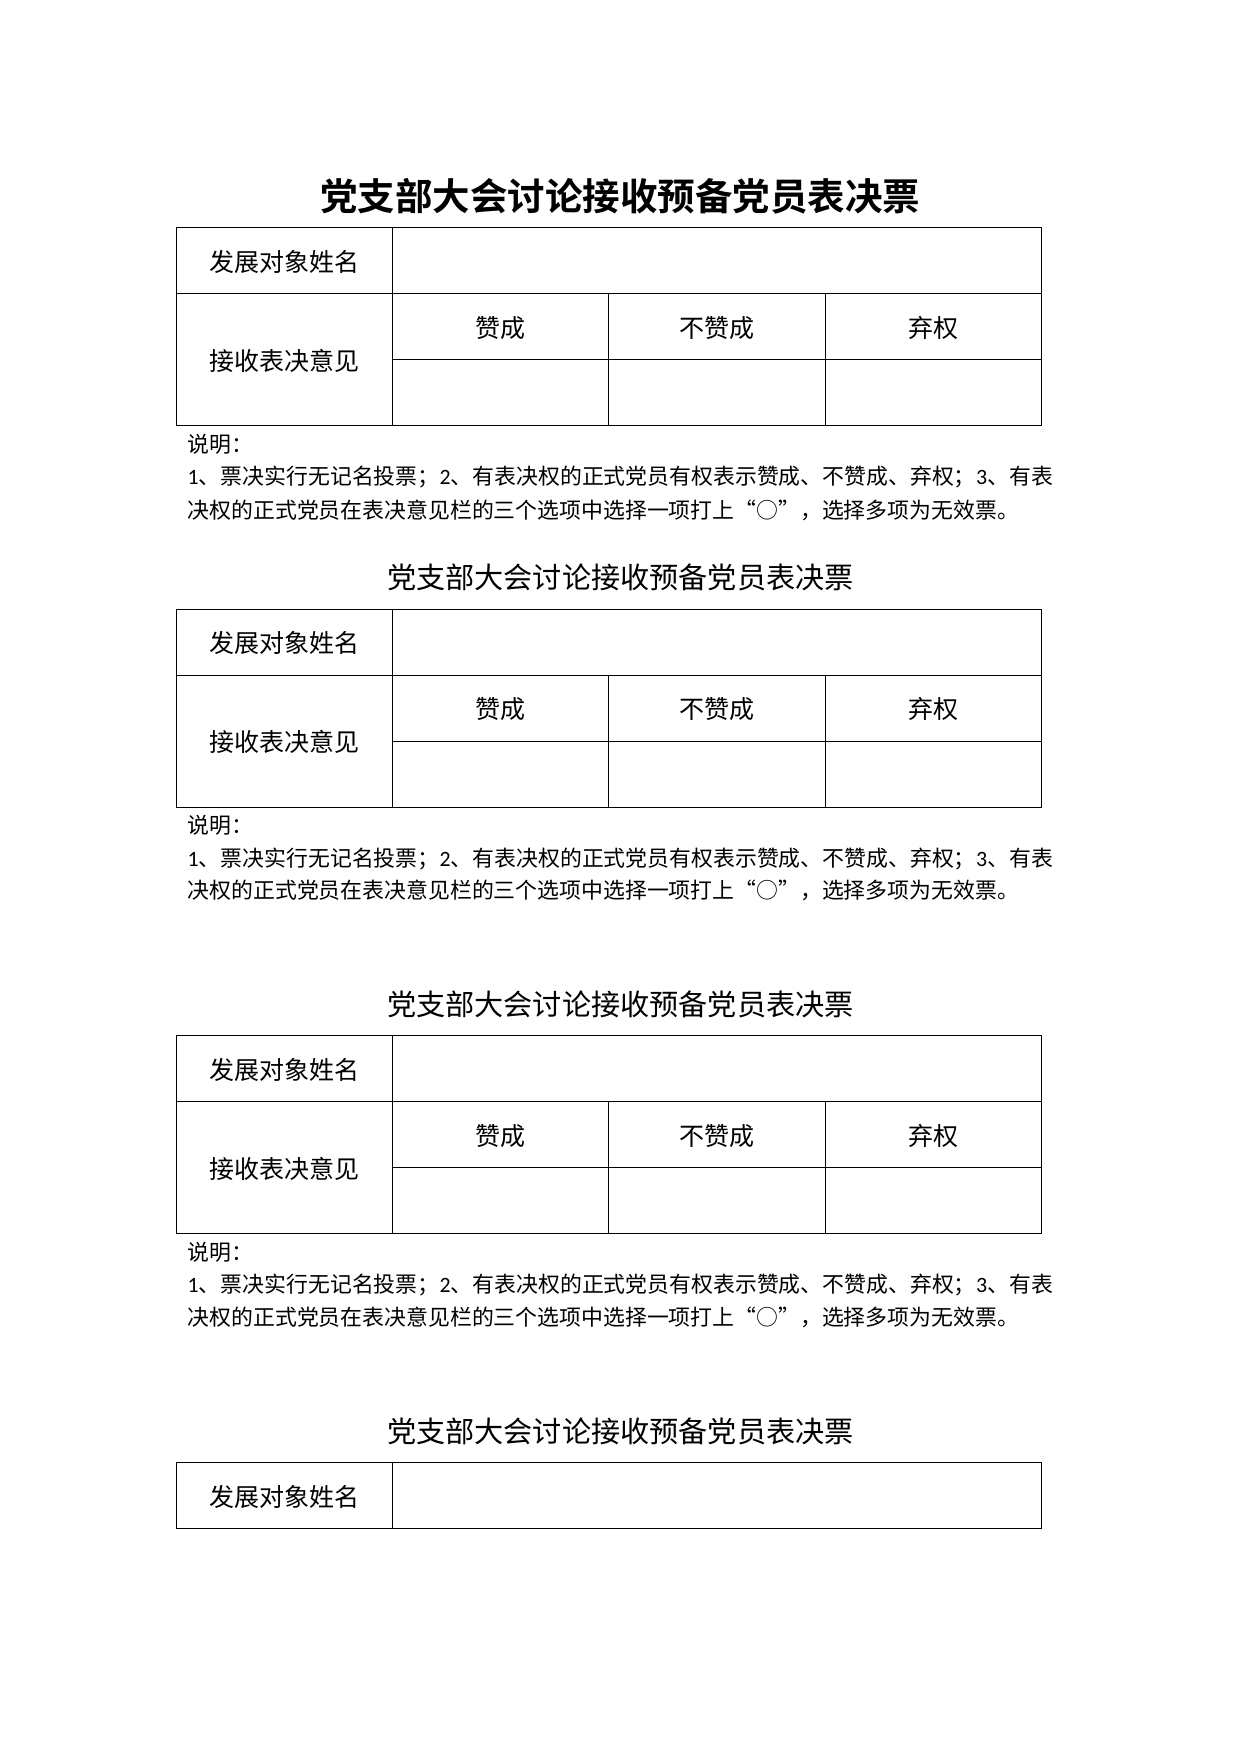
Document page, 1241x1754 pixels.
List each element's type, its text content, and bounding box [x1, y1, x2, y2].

text 党支部大会讨论接收预备党员表决票 [187, 970, 1053, 1035]
table_cell 接收表决意见 [177, 294, 392, 425]
table_cell 不赞成 [609, 1102, 825, 1167]
table_cell [609, 742, 825, 807]
table_cell 赞成 [393, 1102, 608, 1167]
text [187, 1267, 1053, 1332]
table_cell [826, 742, 1041, 807]
text 1、票决实行无记名投票；2、有表决权的正式党员有权表示赞成、不赞成、弃权；3、有表决权的正式党员在表决意见栏的三个选项中选择一项打上“○”，选择多项为无效票。 [187, 459, 1053, 525]
table_cell 弃权 [826, 294, 1041, 359]
table_header [393, 610, 1041, 674]
text 1、票决实行无记名投票；2、有表决权的正式党员有权表示赞成、不赞成、弃权；3、有表决权的正式党员在表决意见栏的三个选项中选择一项打上“○”，选择多项为无效票。 [187, 840, 1053, 905]
text 说明： [187, 426, 1053, 459]
table_header 发展对象姓名 [177, 1036, 392, 1101]
table_header [393, 228, 1041, 293]
table_cell 弃权 [826, 1102, 1041, 1167]
table_cell 接收表决意见 [177, 676, 392, 807]
table_cell 不赞成 [609, 676, 825, 741]
table_cell 赞成 [393, 676, 608, 741]
text 说明： [187, 808, 1053, 840]
table_cell 弃权 [826, 676, 1041, 741]
table_cell 不赞成 [609, 294, 825, 359]
text 党支部大会讨论接收预备党员表决票 [187, 162, 1053, 227]
table_cell 赞成 [393, 294, 608, 359]
table_cell [393, 742, 608, 807]
text 说明： [187, 1234, 1053, 1267]
table_header [393, 1036, 1041, 1101]
table_cell [393, 1168, 608, 1233]
table_cell [609, 360, 825, 425]
table_cell [826, 360, 1041, 425]
text 党支部大会讨论接收预备党员表决票 [187, 543, 1053, 608]
table_cell [393, 360, 608, 425]
table_cell [609, 1168, 825, 1233]
table_cell 接收表决意见 [177, 1102, 392, 1233]
table_header [393, 1463, 1041, 1528]
table_cell [826, 1168, 1041, 1233]
table_header 发展对象姓名 [177, 1463, 392, 1528]
table_header 发展对象姓名 [177, 228, 392, 293]
text 党支部大会讨论接收预备党员表决票 [187, 1397, 1053, 1462]
table_header 发展对象姓名 [177, 610, 392, 674]
